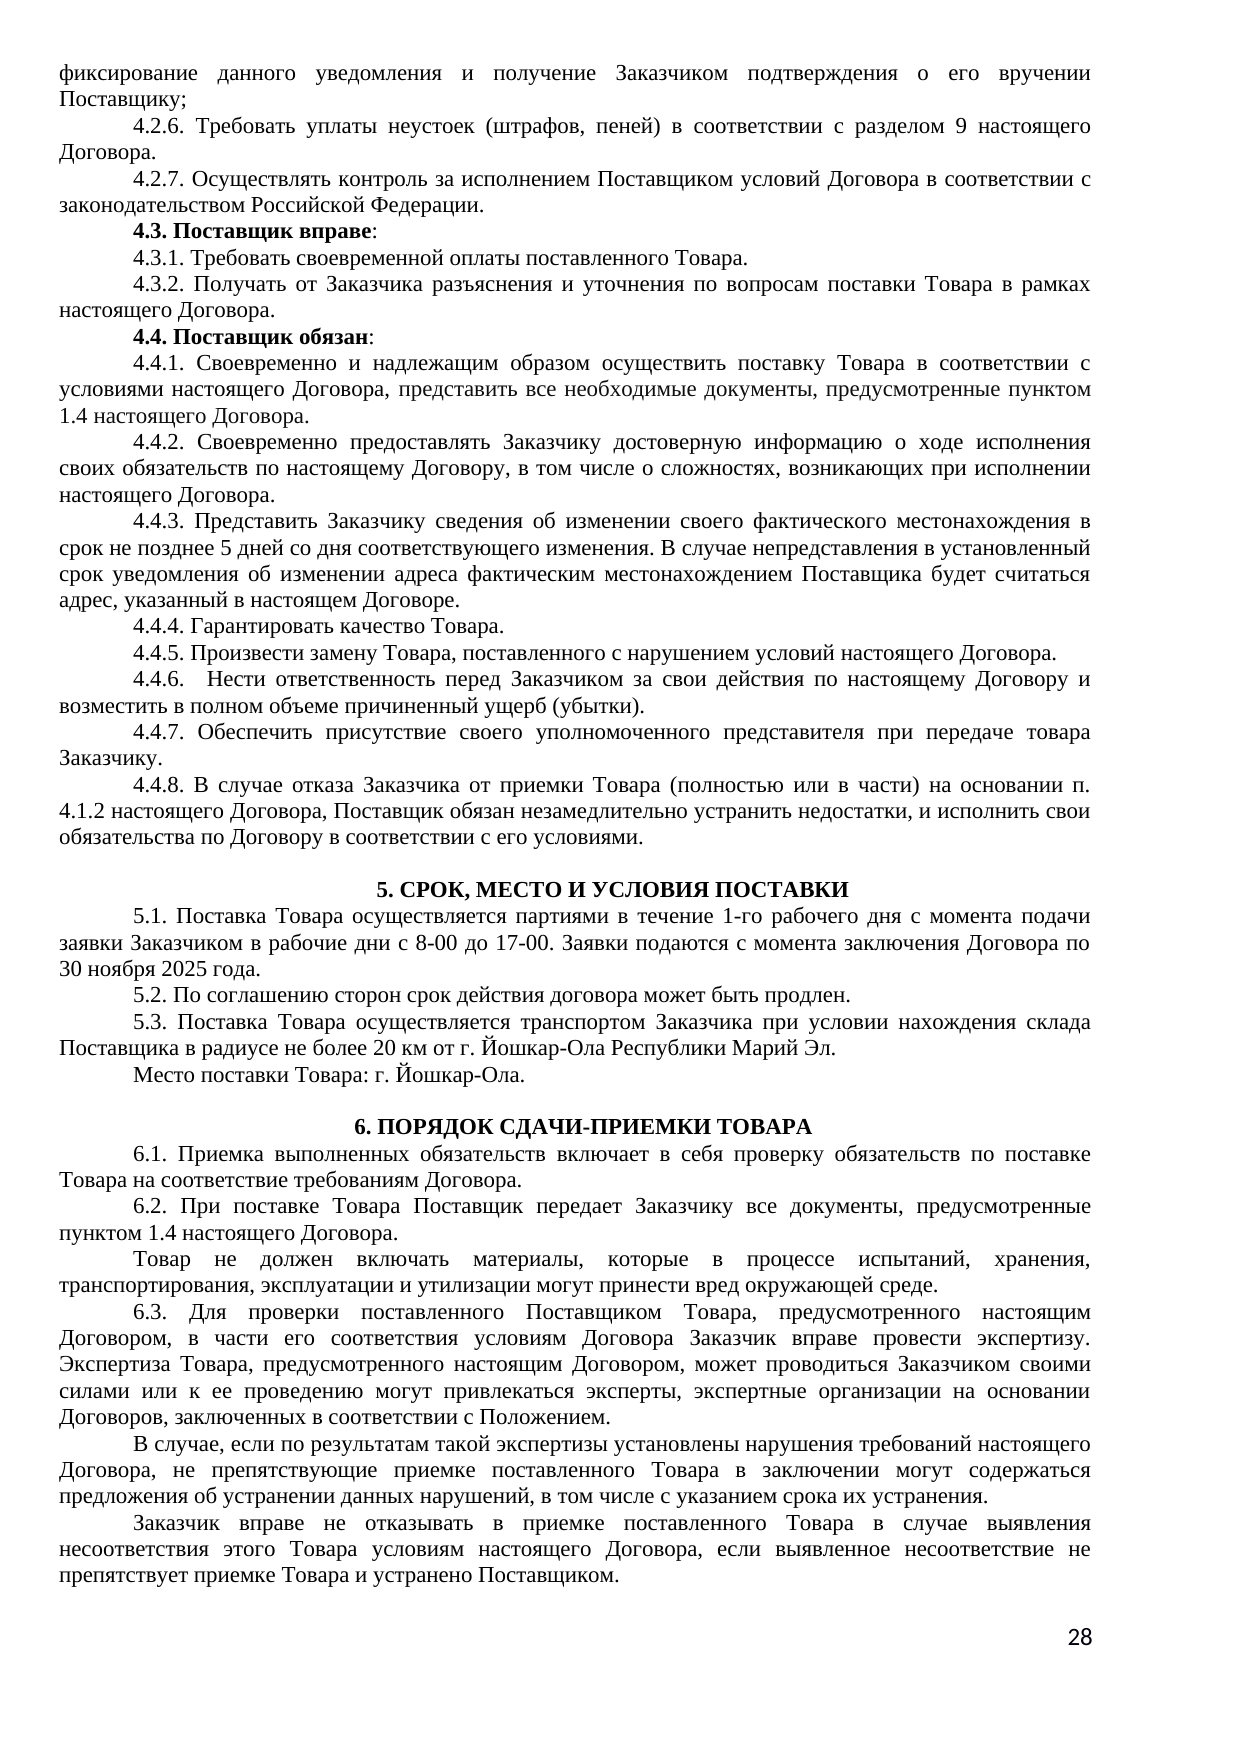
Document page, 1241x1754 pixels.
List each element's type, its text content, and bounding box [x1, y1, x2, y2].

text 5.3. Поставка Товара осуществляется транспортом Заказчика при условии нахождения склада Поставщика в радиусе не более 20 км от г. Йошкар-Ола Республики Марий Эл. [59, 1008, 1092, 1061]
text 4.4.7. Обеспечить присутствие своего уполномоченного представителя при передаче товара Заказчику. [59, 718, 1092, 771]
text 4.3.1. Требовать своевременной оплаты поставленного Товара. [59, 244, 1092, 270]
text 6.1. Приемка выполненных обязательств включает в себя проверку обязательств по поставке Товара на соответствие требованиям Договора. [59, 1140, 1092, 1192]
text 6. ПОРЯДОК СДАЧИ-ПРИЕМКИ ТОВАРА [59, 1113, 1092, 1140]
text 6.3. Для проверки поставленного Поставщиком Товара, предусмотренного настоящим Договором, в части его соответствия условиям Договора Заказчик вправе провести экспертизу. Экспертиза Товара, предусмотренного настоящим Договором, может проводиться Заказчиком своими силами или к ее проведению могут привлекаться эксперты, экспертные организации на основании Договоров, заключенных в соответствии с Положением. [59, 1298, 1092, 1429]
text 4.4.5. Произвести замену Товара, поставленного с нарушением условий настоящего Договора. [59, 639, 1092, 665]
text 4.4.1. Своевременно и надлежащим образом осуществить поставку Товара в соответствии с условиями настоящего Договора, представить все необходимые документы, предусмотренные пунктом 1.4 настоящего Договора. [59, 349, 1092, 428]
text 4.3.2. Получать от Заказчика разъяснения и уточнения по вопросам поставки Товара в рамках настоящего Договора. [59, 270, 1092, 323]
text 6.2. При поставке Товара Поставщик передает Заказчику все документы, предусмотренные пунктом 1.4 настоящего Договора. [59, 1192, 1092, 1245]
text 4.4.8. В случае отказа Заказчика от приемки Товара (полностью или в части) на основании п. 4.1.2 настоящего Договора, Поставщик обязан незамедлительно устранить недостатки, и исполнить свои обязательства по Договору в соответствии с его условиями. [59, 771, 1092, 850]
text В случае, если по результатам такой экспертизы установлены нарушения требований настоящего Договора, не препятствующие приемке поставленного Товара в заключении могут содержаться предложения об устранении данных нарушений, в том числе с указанием срока их устранения. [59, 1429, 1092, 1509]
text 4.2.7. Осуществлять контроль за исполнением Поставщиком условий Договора в соответствии с законодательством Российской Федерации. [59, 164, 1092, 217]
text 4.2.6. Требовать уплаты неустоек (штрафов, пеней) в соответствии с разделом 9 настоящего Договора. [59, 112, 1092, 164]
text 4.4. Поставщик обязан: [59, 323, 1092, 349]
text 4.4.6. Нести ответственность перед Заказчиком за свои действия по настоящему Договору и возместить в полном объеме причиненный ущерб (убытки). [59, 665, 1092, 718]
text 5.1. Поставка Товара осуществляется партиями в течение 1-го рабочего дня с момента подачи заявки Заказчиком в рабочие дни с 8-00 до 17-00. Заявки подаются с момента заключения Договора по 30 ноября 2025 года. [59, 902, 1092, 982]
text Товар не должен включать материалы, которые в процессе испытаний, хранения, транспортирования, эксплуатации и утилизации могут принести вред окружающей среде. [59, 1245, 1092, 1298]
text 4.4.2. Своевременно предоставлять Заказчику достоверную информацию о ходе исполнения своих обязательств по настоящему Договору, в том числе о сложностях, возникающих при исполнении настоящего Договора. [59, 428, 1092, 507]
text 5.2. По соглашению сторон срок действия договора может быть продлен. [59, 982, 1092, 1008]
text 5. СРОК, МЕСТО И УСЛОВИЯ ПОСТАВКИ [59, 876, 1092, 902]
text 4.4.3. Представить Заказчику сведения об изменении своего фактического местонахождения в срок не позднее 5 дней со дня соответствующего изменения. В случае непредставления в установленный срок уведомления об изменении адреса фактическим местонахождением Поставщика будет считаться адрес, указанный в настоящем Договоре. [59, 507, 1092, 613]
text 4.4.4. Гарантировать качество Товара. [59, 613, 1092, 639]
text Заказчик вправе не отказывать в приемке поставленного Товара в случае выявления несоответствия этого Товара условиям настоящего Договора, если выявленное несоответствие не препятствует приемке Товара и устранено Поставщиком. [59, 1509, 1092, 1588]
text Место поставки Товара: г. Йошкар-Ола. [59, 1061, 1092, 1087]
text 4.3. Поставщик вправе: [59, 217, 1092, 244]
